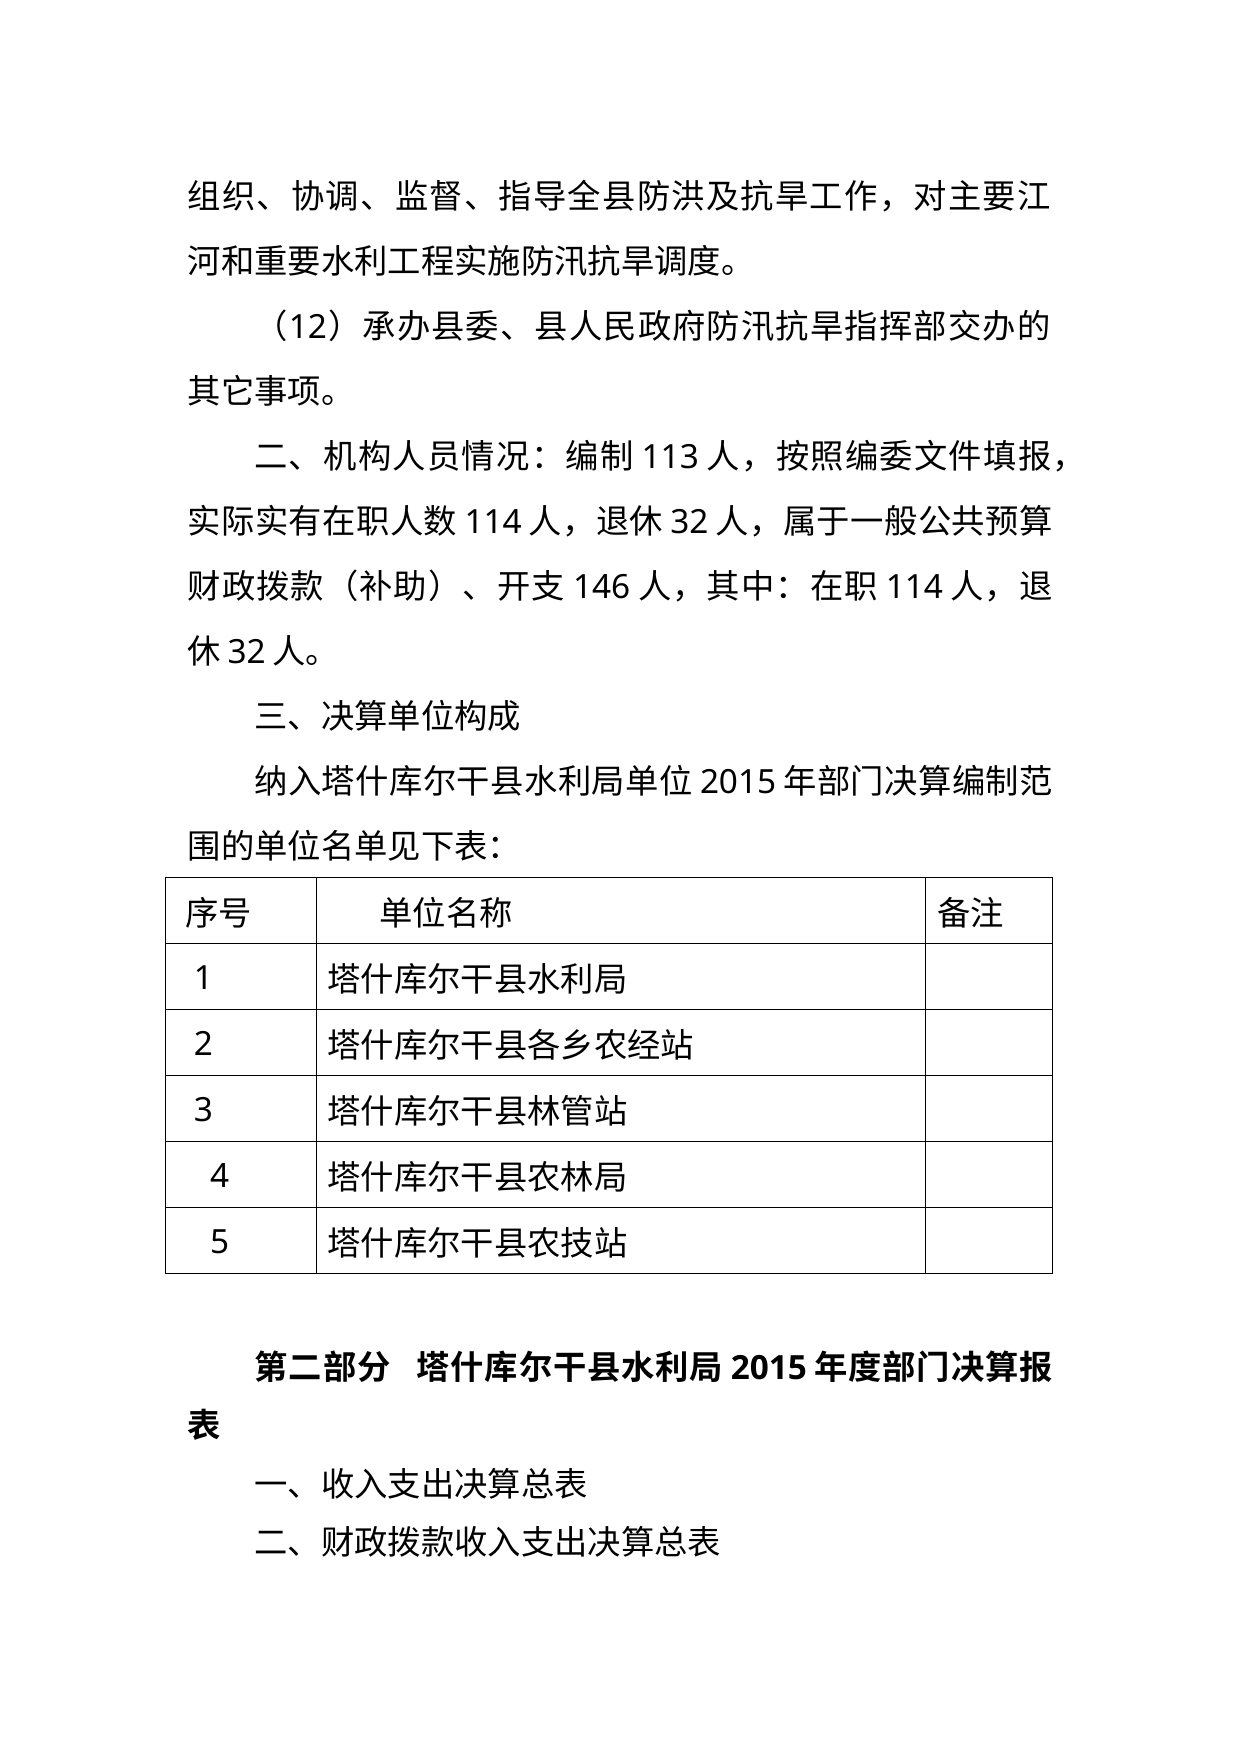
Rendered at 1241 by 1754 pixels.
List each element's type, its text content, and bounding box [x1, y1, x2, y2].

text 三、决算单位构成 [187, 682, 1053, 747]
table_cell [926, 1208, 1052, 1273]
text 第二部分 塔什库尔干县水利局2015年度部门决算报表 [187, 1333, 1053, 1449]
table_cell 5 [166, 1208, 316, 1273]
text 二、机构人员情况：编制113人，按照编委文件填报，实际实有在职人数114人，退休32人，属于一般公共预算财政拨款（补助）、开支146人，其中：在职114人，退休32人。 [187, 422, 1053, 682]
text （12）承办县委、县人民政府防汛抗旱指挥部交办的其它事项。 [187, 292, 1053, 422]
table_cell 1 [166, 944, 316, 1009]
text 一、收入支出决算总表 [187, 1449, 1053, 1508]
text 纳入塔什库尔干县水利局单位2015年部门决算编制范围的单位名单见下表： [187, 747, 1053, 877]
table_cell 塔什库尔干县农林局 [317, 1142, 925, 1207]
table_cell [926, 1076, 1052, 1141]
table_header 备注 [926, 878, 1052, 943]
table_cell 3 [166, 1076, 316, 1141]
table_cell 塔什库尔干县农技站 [317, 1208, 925, 1273]
text 二、财政拨款收入支出决算总表 [187, 1508, 1053, 1566]
table_header 单位名称 [317, 878, 925, 943]
table_header 序号 [166, 878, 316, 943]
table_cell [926, 1142, 1052, 1207]
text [187, 162, 1053, 292]
table_cell 塔什库尔干县各乡农经站 [317, 1010, 925, 1075]
table_cell 4 [166, 1142, 316, 1207]
table_cell [926, 944, 1052, 1009]
table_cell [926, 1010, 1052, 1075]
table_cell 塔什库尔干县林管站 [317, 1076, 925, 1141]
table_cell 塔什库尔干县水利局 [317, 944, 925, 1009]
table_cell 2 [166, 1010, 316, 1075]
